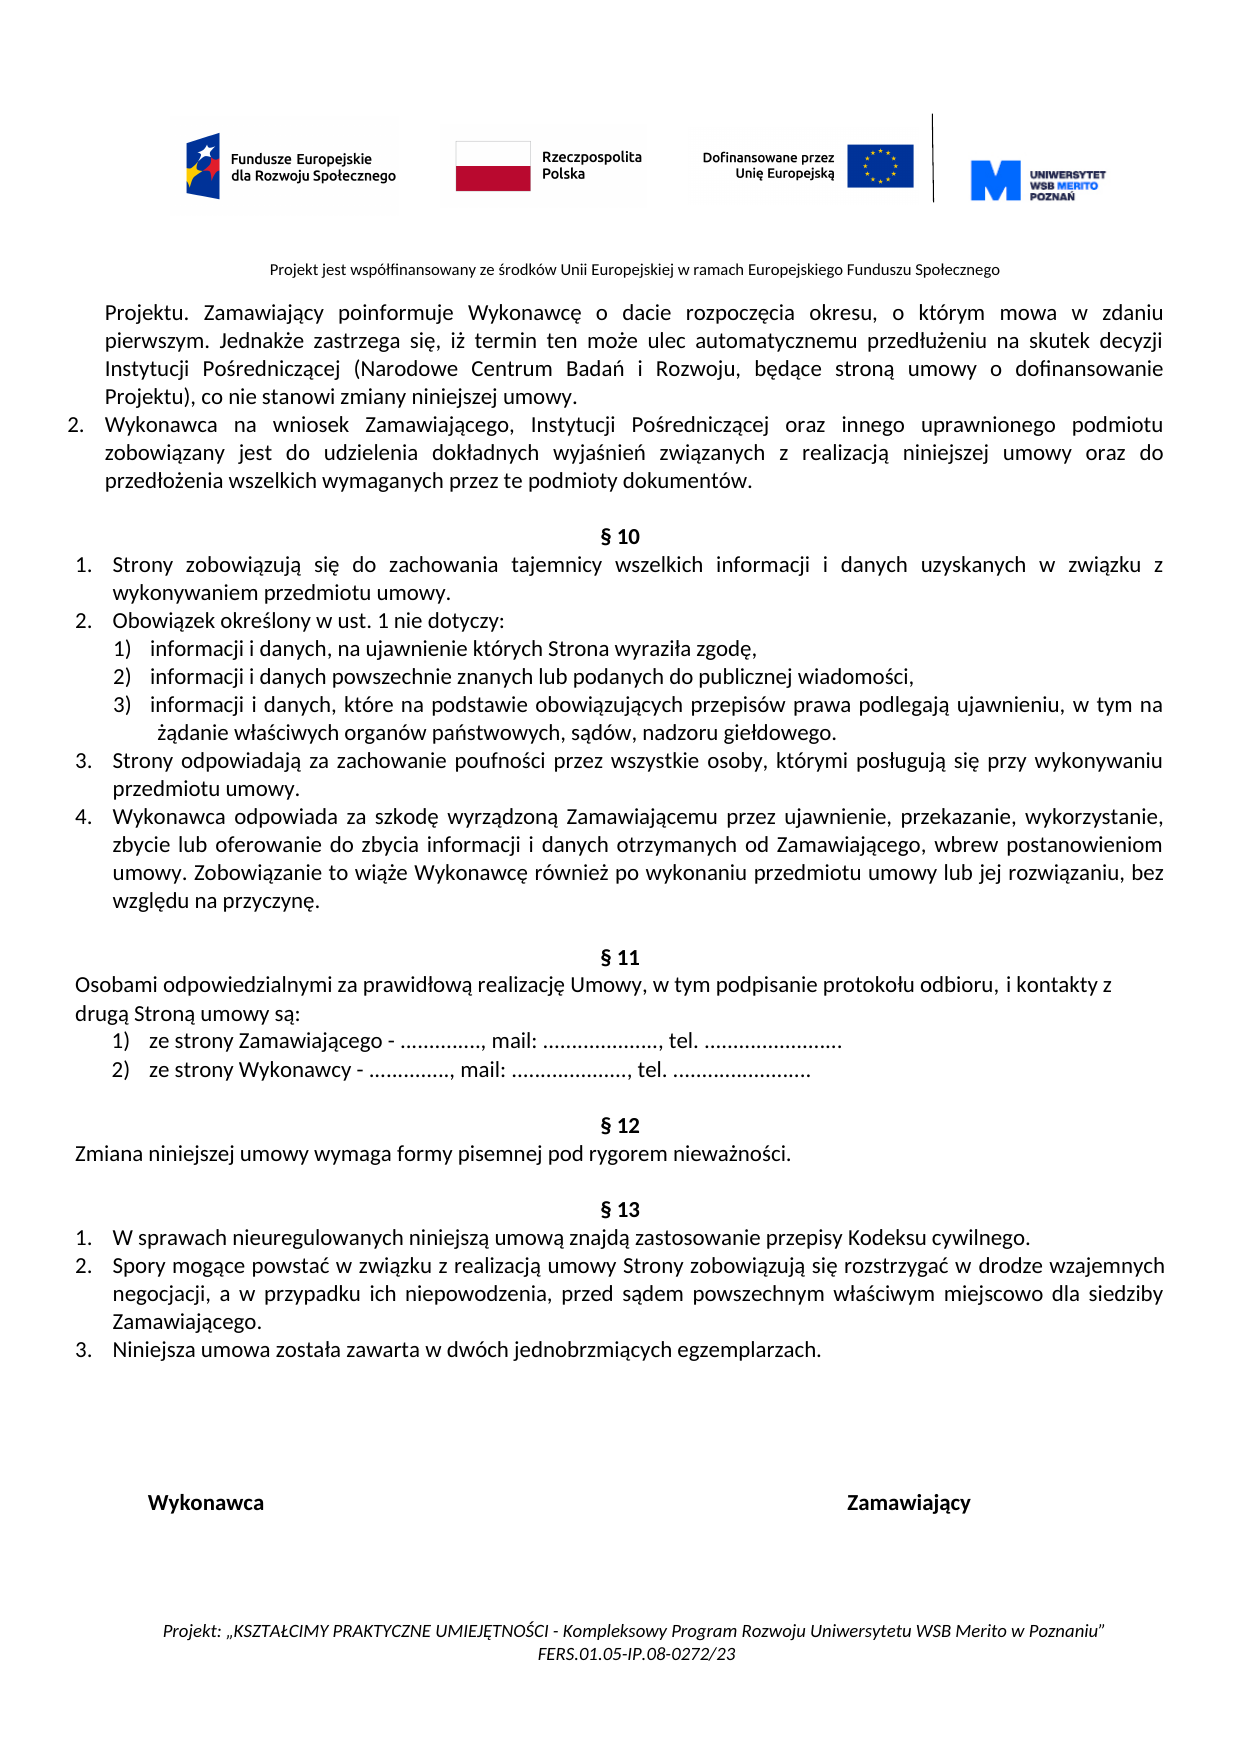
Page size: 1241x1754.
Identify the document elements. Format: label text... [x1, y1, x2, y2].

list ze strony Wykonawcy - .............., mail: ...................., tel. ........................ [111, 1055, 1165, 1083]
list Strony zobowiązują się do zachowania tajemnicy wszelkich informacji i danych uzyskanych w związku z wykonywaniem przedmiotu umowy. [75, 550, 1165, 606]
text Wykonawca Zamawiający [148, 1488, 1165, 1516]
list Strony odpowiadają za zachowanie poufności przez wszystkie osoby, którymi posługują się przy wykonywaniu przedmiotu umowy. [75, 746, 1165, 802]
list ze strony Zamawiającego - .............., mail: ...................., tel. ........................ [111, 1027, 1165, 1055]
text § 10 [75, 522, 1165, 550]
picture [439, 124, 648, 208]
picture [960, 102, 1111, 259]
text § 13 [75, 1195, 1165, 1223]
text § 11 [75, 943, 1165, 971]
text § 12 [75, 1111, 1165, 1139]
list Wykonawca odpowiada za szkodę wyrządzoną Zamawiającemu przez ujawnienie, przekazanie, wykorzystanie, zbycie lub oferowanie do zbycia informacji i danych otrzymanych od Zamawiającego, wbrew postanowieniom umowy. Zobowiązanie to wiąże Wykonawcę również po wykonaniu przedmiotu umowy lub jej rozwiązaniu, bez względu na przyczynę. [75, 802, 1165, 914]
list informacji i danych, które na podstawie obowiązujących przepisów prawa podlegają ujawnieniu, w tym na żądanie właściwych organów państwowych, sądów, nadzoru giełdowego. [113, 690, 1165, 746]
picture [170, 116, 399, 216]
list Niniejsza umowa została zawarta w dwóch jednobrzmiących egzemplarzach. [75, 1335, 1165, 1363]
text Osobami odpowiedzialnymi za prawidłową realizację Umowy, w tym podpisanie protokołu odbioru, i kontakty z drugą Stroną umowy są: [75, 971, 1165, 1027]
list Obowiązek określony w ust. 1 nie dotyczy: [75, 606, 1165, 634]
list W sprawach nieuregulowanych niniejszą umową znajdą zastosowanie przepisy Kodeksu cywilnego. [75, 1223, 1165, 1251]
list Spory mogące powstać w związku z realizacją umowy Strony zobowiązują się rozstrzygać w drodze wzajemnych negocjacji, a w przypadku ich niepowodzenia, przed sądem powszechnym właściwym miejscowo dla siedziby Zamawiającego. [75, 1251, 1165, 1335]
picture [688, 127, 919, 205]
list informacji i danych powszechnie znanych lub podanych do publicznej wiadomości, [113, 662, 1165, 690]
text Zmiana niniejszej umowy wymaga formy pisemnej pod rygorem nieważności. [75, 1139, 1165, 1167]
list informacji i danych, na ujawnienie których Strona wyraziła zgodę, [113, 634, 1165, 662]
list Wykonawca na wniosek Zamawiającego, Instytucji Pośredniczącej oraz innego uprawnionego podmiotu zobowiązany jest do udzielenia dokładnych wyjaśnień związanych z realizacją niniejszej umowy oraz do przedłożenia wszelkich wymaganych przez te podmioty dokumentów. [67, 410, 1165, 494]
